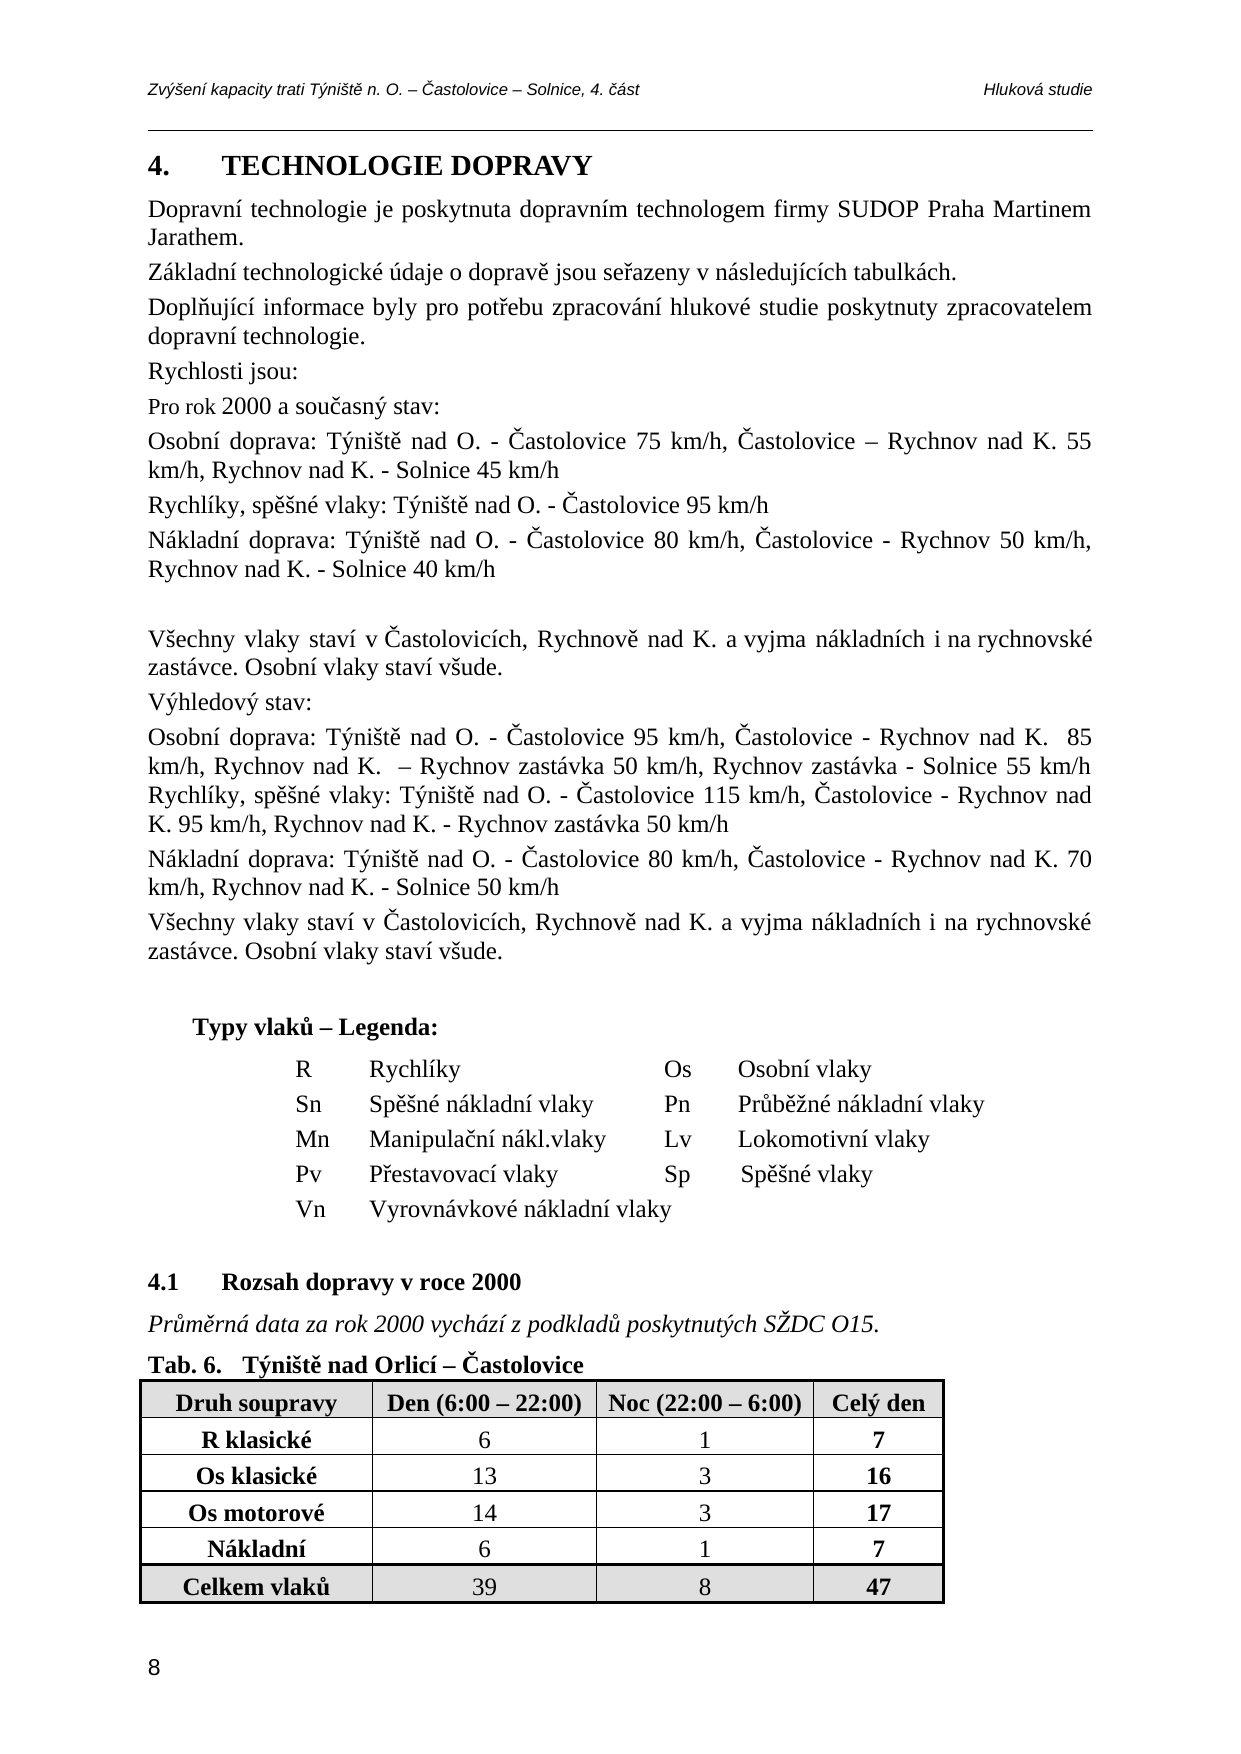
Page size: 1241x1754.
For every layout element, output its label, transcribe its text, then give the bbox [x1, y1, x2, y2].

text Nákladní doprava: Týniště nad O. - Častolovice 80 km/h, Častolovice - Rychnov 50 km/h, Rychnov nad K. - Solnice 40 km/h [148, 525, 1093, 582]
text Rychlosti jsou: [148, 356, 1093, 385]
table_cell 14 [373, 1492, 596, 1527]
text Týniště nad Orlicí – Častolovice [148, 1350, 1093, 1379]
table_cell 16 [814, 1455, 942, 1490]
table_cell Os klasické [142, 1455, 372, 1490]
text Vn Vyrovnávkové nákladní vlaky [221, 1194, 1093, 1222]
table_header Celý den [814, 1382, 942, 1417]
subtitle TECHNOLOGIE DOPRAVY [148, 148, 1093, 181]
table_header Den (6:00 – 22:00) [373, 1382, 596, 1417]
text Základní technologické údaje o dopravě jsou seřazeny v následujících tabulkách. [148, 257, 1093, 286]
text Výhledový stav: [148, 687, 1093, 716]
table_header Noc (22:00 – 6:00) [597, 1382, 813, 1417]
table_cell 8 [597, 1566, 813, 1601]
table_cell 1 [597, 1528, 813, 1563]
table_cell 6 [373, 1418, 596, 1453]
table_cell 17 [814, 1492, 942, 1527]
table_header Druh soupravy [142, 1382, 372, 1417]
text Sn Spěšné nákladní vlaky Pn Průběžné nákladní vlaky [148, 1089, 1093, 1117]
table_cell 3 [597, 1455, 813, 1490]
text Osobní doprava: Týniště nad O. - Častolovice 75 km/h, Častolovice – Rychnov nad K. 55 km/h, Rychnov nad K. - Solnice 45 km/h [148, 426, 1093, 484]
table_cell Nákladní [142, 1528, 372, 1563]
text Průměrná data za rok 2000 vychází z podkladů poskytnutých SŽDC O15. [148, 1309, 1093, 1337]
table_cell 13 [373, 1455, 596, 1490]
text Osobní doprava: Týniště nad O. - Častolovice 95 km/h, Častolovice - Rychnov nad K. 85 km/h, Rychnov nad K. – Rychnov zastávka 50 km/h, Rychnov zastávka - Solnice 55 km/h Rychlíky, spěšné vlaky: Týniště nad O. - Častolovice 115 km/h, Častolovice - Rychnov nad K. 95 km/h, Rychnov nad K. - Rychnov zastávka 50 km/h [148, 722, 1093, 837]
table_cell 6 [373, 1528, 596, 1563]
text Pv Přestavovací vlaky Sp Spěšné vlaky [148, 1159, 1093, 1187]
text Dopravní technologie je poskytnuta dopravním technologem firmy SUDOP Praha Martinem Jarathem. [148, 194, 1093, 251]
text Všechny vlaky staví v Častolovicích, Rychnově nad K. a vyjma nákladních i na rychnovské zastávce. Osobní vlaky staví všude. [148, 624, 1093, 681]
text Pro rok 2000 a současný stav: [148, 391, 1093, 420]
table_cell 3 [597, 1492, 813, 1527]
table_cell 39 [373, 1566, 596, 1601]
text Rychlíky, spěšné vlaky: Týniště nad O. - Častolovice 95 km/h [148, 490, 1093, 519]
table_cell Celkem vlaků [142, 1566, 372, 1601]
text Mn Manipulační nákl.vlaky Lv Lokomotivní vlaky [148, 1124, 1093, 1152]
text Typy vlaků – Legenda: [148, 1012, 1093, 1041]
text R Rychlíky Os Osobní vlaky [148, 1054, 1093, 1082]
table_cell Os motorové [142, 1492, 372, 1527]
text Všechny vlaky staví v Častolovicích, Rychnově nad K. a vyjma nákladních i na rychnovské zastávce. Osobní vlaky staví všude. [148, 907, 1093, 965]
table_cell 7 [814, 1528, 942, 1563]
text Nákladní doprava: Týniště nad O. - Častolovice 80 km/h, Častolovice - Rychnov nad K. 70 km/h, Rychnov nad K. - Solnice 50 km/h [148, 844, 1093, 901]
table_cell 7 [814, 1418, 942, 1453]
table_cell 1 [597, 1418, 813, 1453]
table_cell 47 [814, 1566, 942, 1601]
subtitle Rozsah dopravy v roce 2000 [148, 1267, 1093, 1296]
table_cell R klasické [142, 1418, 372, 1453]
text Doplňující informace byly pro potřebu zpracování hlukové studie poskytnuty zpracovatelem dopravní technologie. [148, 292, 1093, 350]
